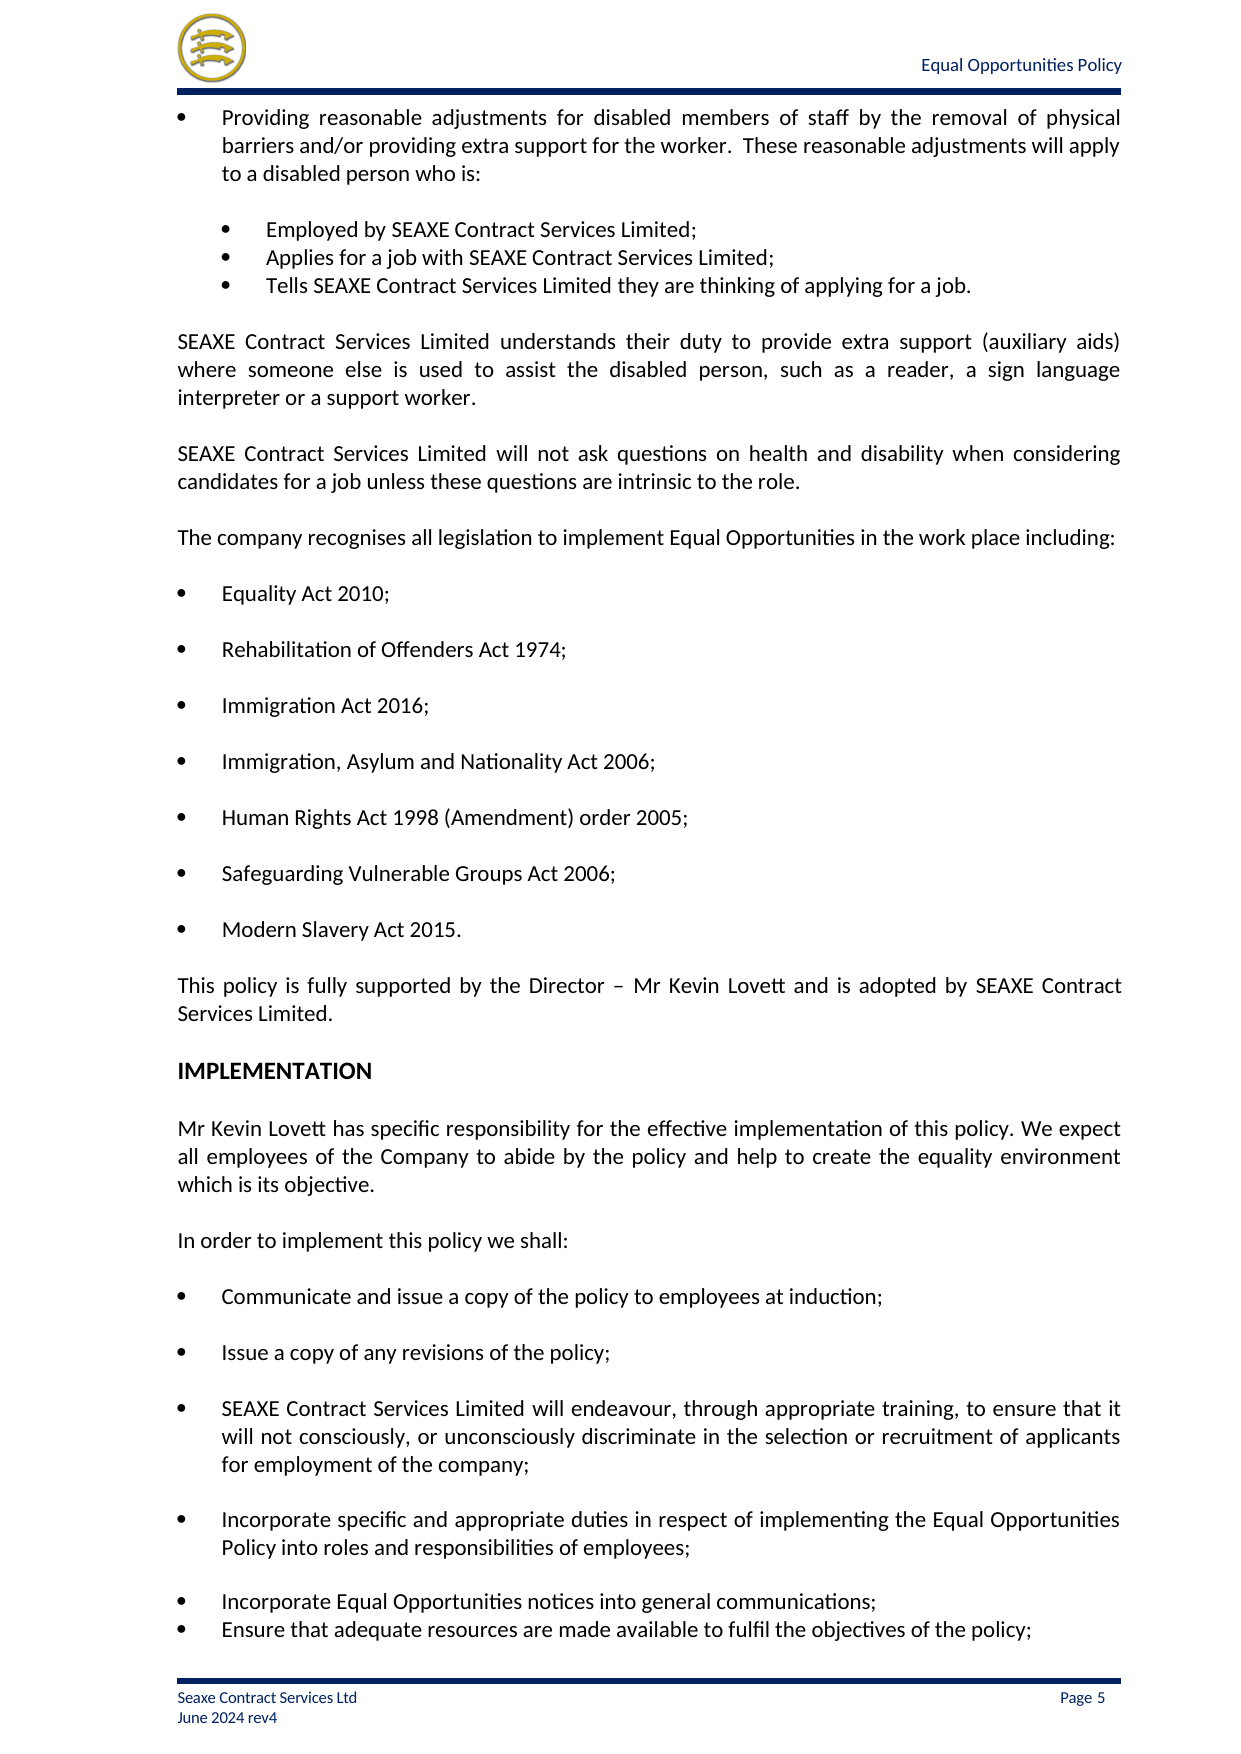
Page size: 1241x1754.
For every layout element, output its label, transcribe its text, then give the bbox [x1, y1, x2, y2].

list Communicate and issue a copy of the policy to employees at induction; [177, 1282, 1122, 1310]
text The company recognises all legislation to implement Equal Opportunities in the work place including: [177, 523, 1122, 551]
list Rehabilitation of Offenders Act 1974; [177, 635, 1122, 663]
text Mr Kevin Lovett has specific responsibility for the effective implementation of this policy. We expect all employees of the Company to abide by the policy and help to create the equality environment which is its objective. [177, 1114, 1122, 1198]
list Safeguarding Vulnerable Groups Act 2006; [177, 859, 1122, 887]
picture [177, 13, 247, 83]
list Immigration, Asylum and Nationality Act 2006; [177, 747, 1122, 775]
list Ensure that adequate resources are made available to fulfil the objectives of the policy; [177, 1615, 1122, 1643]
list Incorporate specific and appropriate duties in respect of implementing the Equal Opportunities Policy into roles and responsibilities of employees; [177, 1505, 1122, 1561]
text SEAXE Contract Services Limited will not ask questions on health and disability when considering candidates for a job unless these questions are intrinsic to the role. [177, 439, 1122, 495]
text IMPLEMENTATION [177, 1056, 1122, 1086]
text In order to implement this policy we shall: [177, 1226, 1122, 1254]
text This policy is fully supported by the Director – Mr Kevin Lovett and is adopted by SEAXE Contract Services Limited. [177, 971, 1122, 1027]
list Incorporate Equal Opportunities notices into general communications; [177, 1587, 1122, 1615]
list Employed by SEAXE Contract Services Limited; [222, 215, 1122, 243]
text SEAXE Contract Services Limited understands their duty to provide extra support (auxiliary aids) where someone else is used to assist the disabled person, such as a reader, a sign language interpreter or a support worker. [177, 327, 1122, 411]
list Immigration Act 2016; [177, 691, 1122, 719]
list SEAXE Contract Services Limited will endeavour, through appropriate training, to ensure that it will not consciously, or unconsciously discriminate in the selection or recruitment of applicants for employment of the company; [177, 1394, 1122, 1478]
list Providing reasonable adjustments for disabled members of staff by the removal of physical barriers and/or providing extra support for the worker. These reasonable adjustments will apply to a disabled person who is: [177, 103, 1122, 187]
list Tells SEAXE Contract Services Limited they are thinking of applying for a job. [222, 271, 1122, 299]
list Issue a copy of any revisions of the policy; [177, 1338, 1122, 1366]
list Human Rights Act 1998 (Amendment) order 2005; [177, 803, 1122, 831]
list Equality Act 2010; [177, 579, 1122, 607]
list Applies for a job with SEAXE Contract Services Limited; [222, 243, 1122, 271]
list Modern Slavery Act 2015. [177, 915, 1122, 943]
